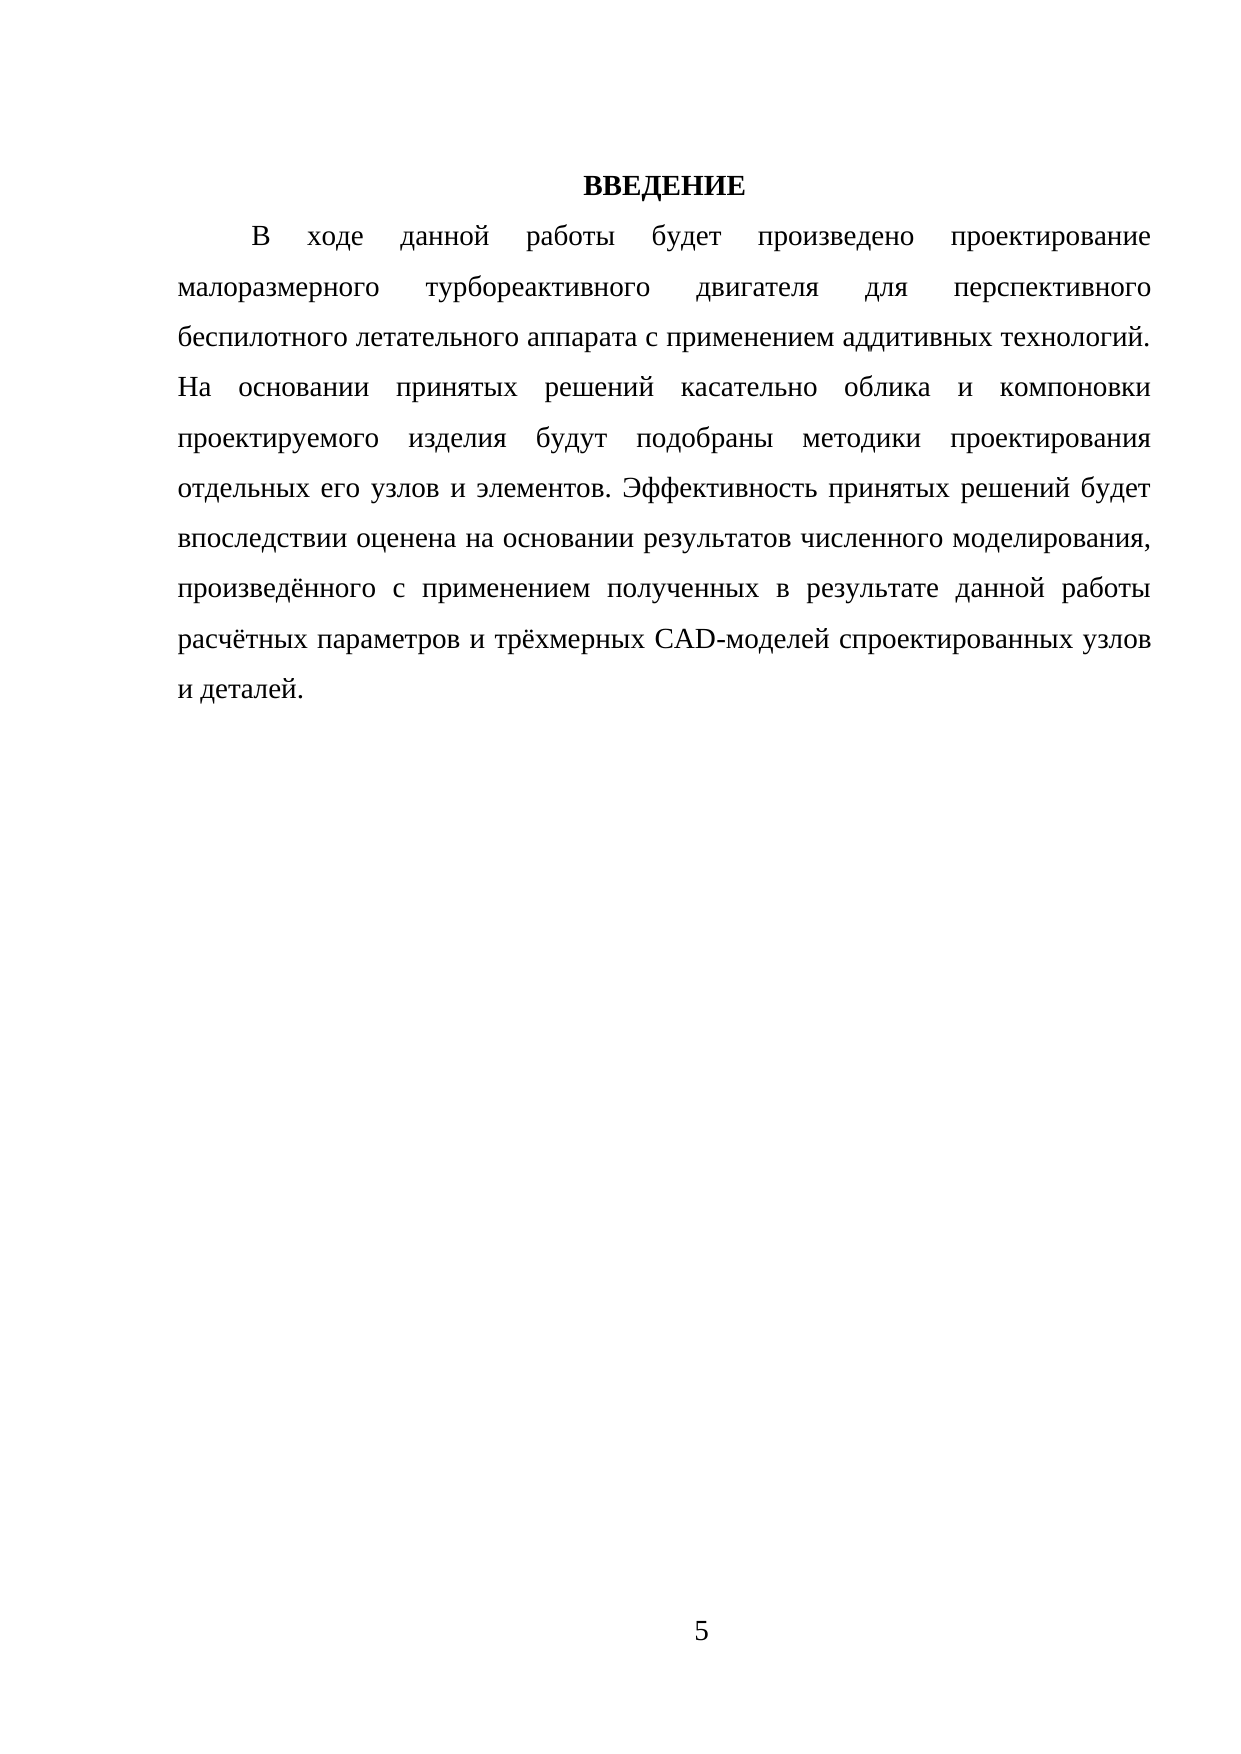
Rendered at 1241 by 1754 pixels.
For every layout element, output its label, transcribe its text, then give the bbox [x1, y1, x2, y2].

subtitle ВВЕДЕНИЕ [177, 168, 1152, 202]
text В ходе данной работы будет произведено проектирование малоразмерного турбореактивного двигателя для перспективного беспилотного летательного аппарата с применением аддитивных технологий. На основании принятых решений касательно облика и компоновки проектируемого изделия будут подобраны методики проектирования отдельных его узлов и элементов. Эффективность принятых решений будет впоследствии оценена на основании результатов численного моделирования, произведённого с применением полученных в результате данной работы расчётных параметров и трёхмерных CAD-моделей спроектированных узлов и деталей. [177, 218, 1152, 705]
